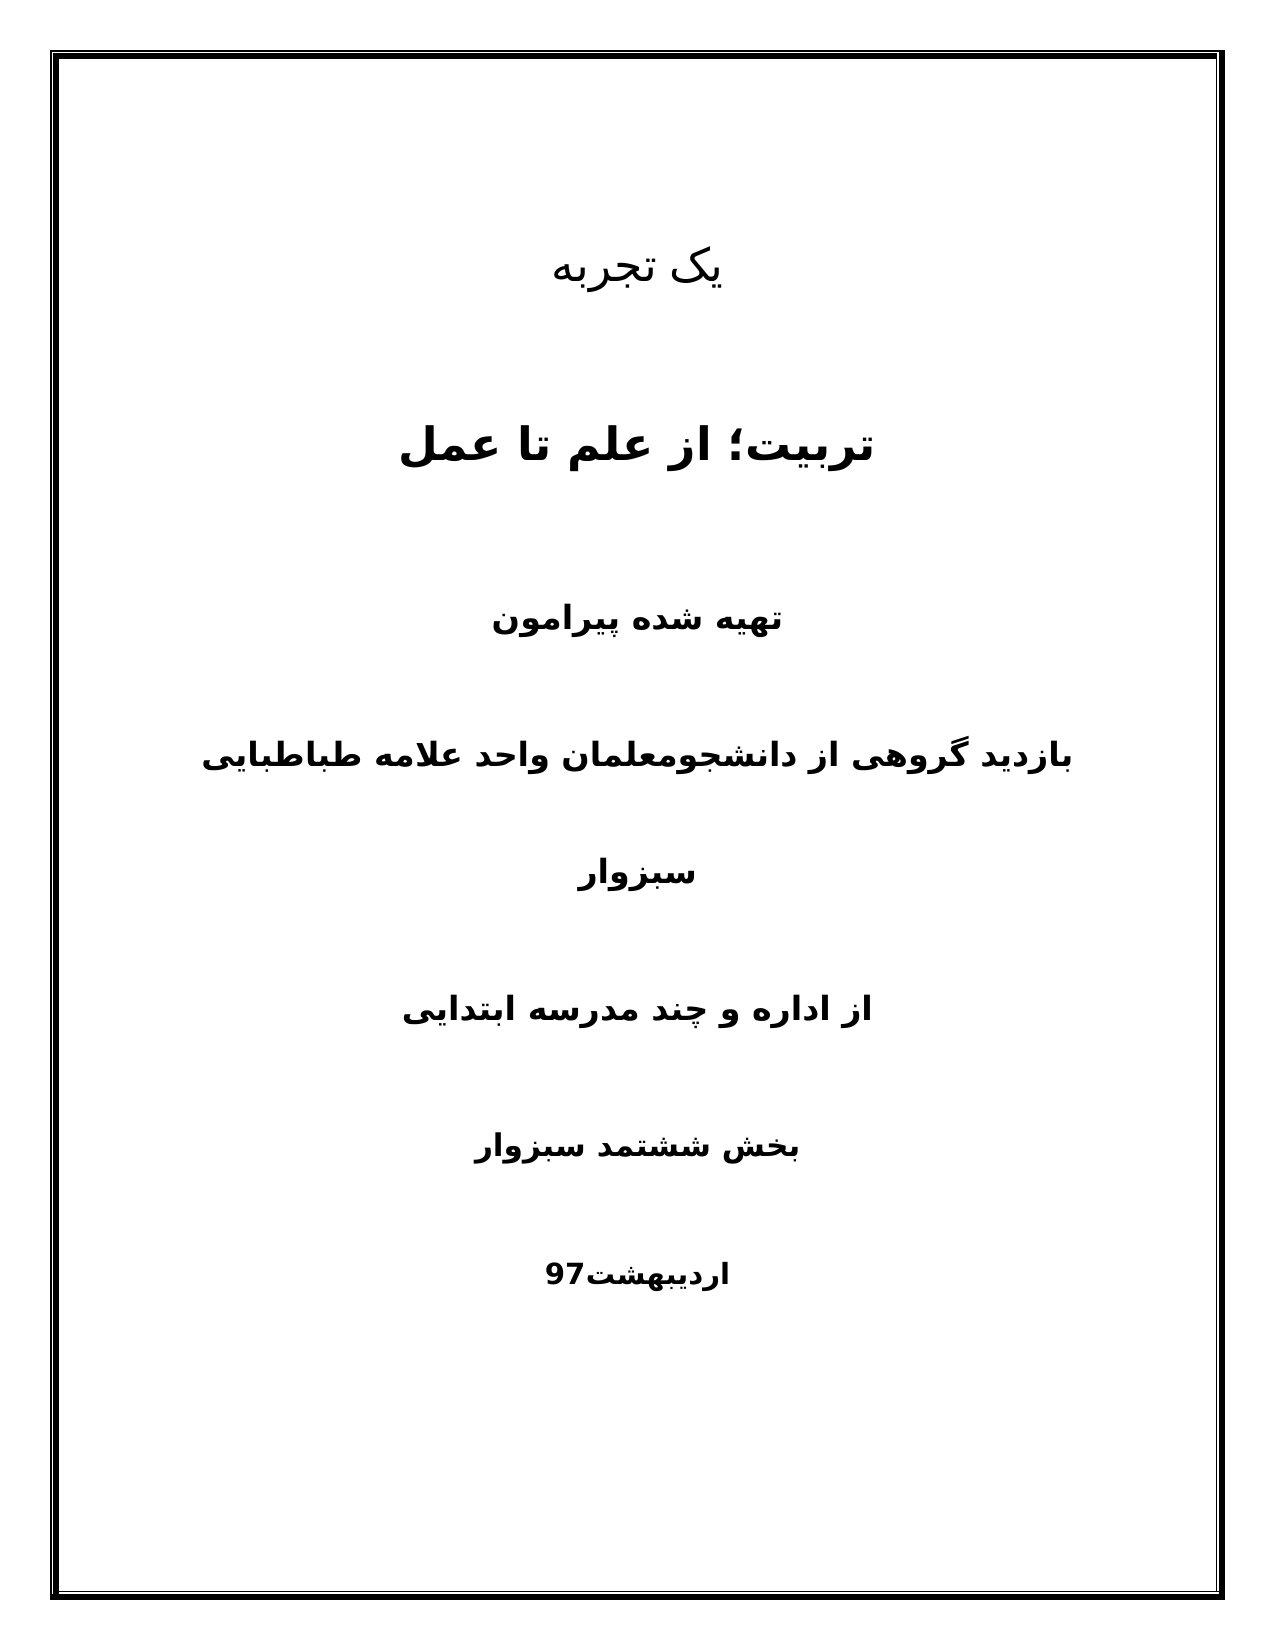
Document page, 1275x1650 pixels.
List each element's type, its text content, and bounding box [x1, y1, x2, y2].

text بخش ششتمد سبزوار [150, 1127, 1125, 1163]
text اردیبهشت97 [150, 1257, 1125, 1291]
text بازدید گروهی از دانشجومعلمان واحد علامه طباطبایی سبزوار [150, 736, 1125, 891]
text یک تجربه [150, 238, 1125, 291]
text تهیه شده پیرامون [150, 598, 1125, 637]
text از اداره و چند مدرسه ابتدایی [150, 990, 1125, 1028]
text تربیت؛ از علم تا عمل [150, 417, 1125, 471]
